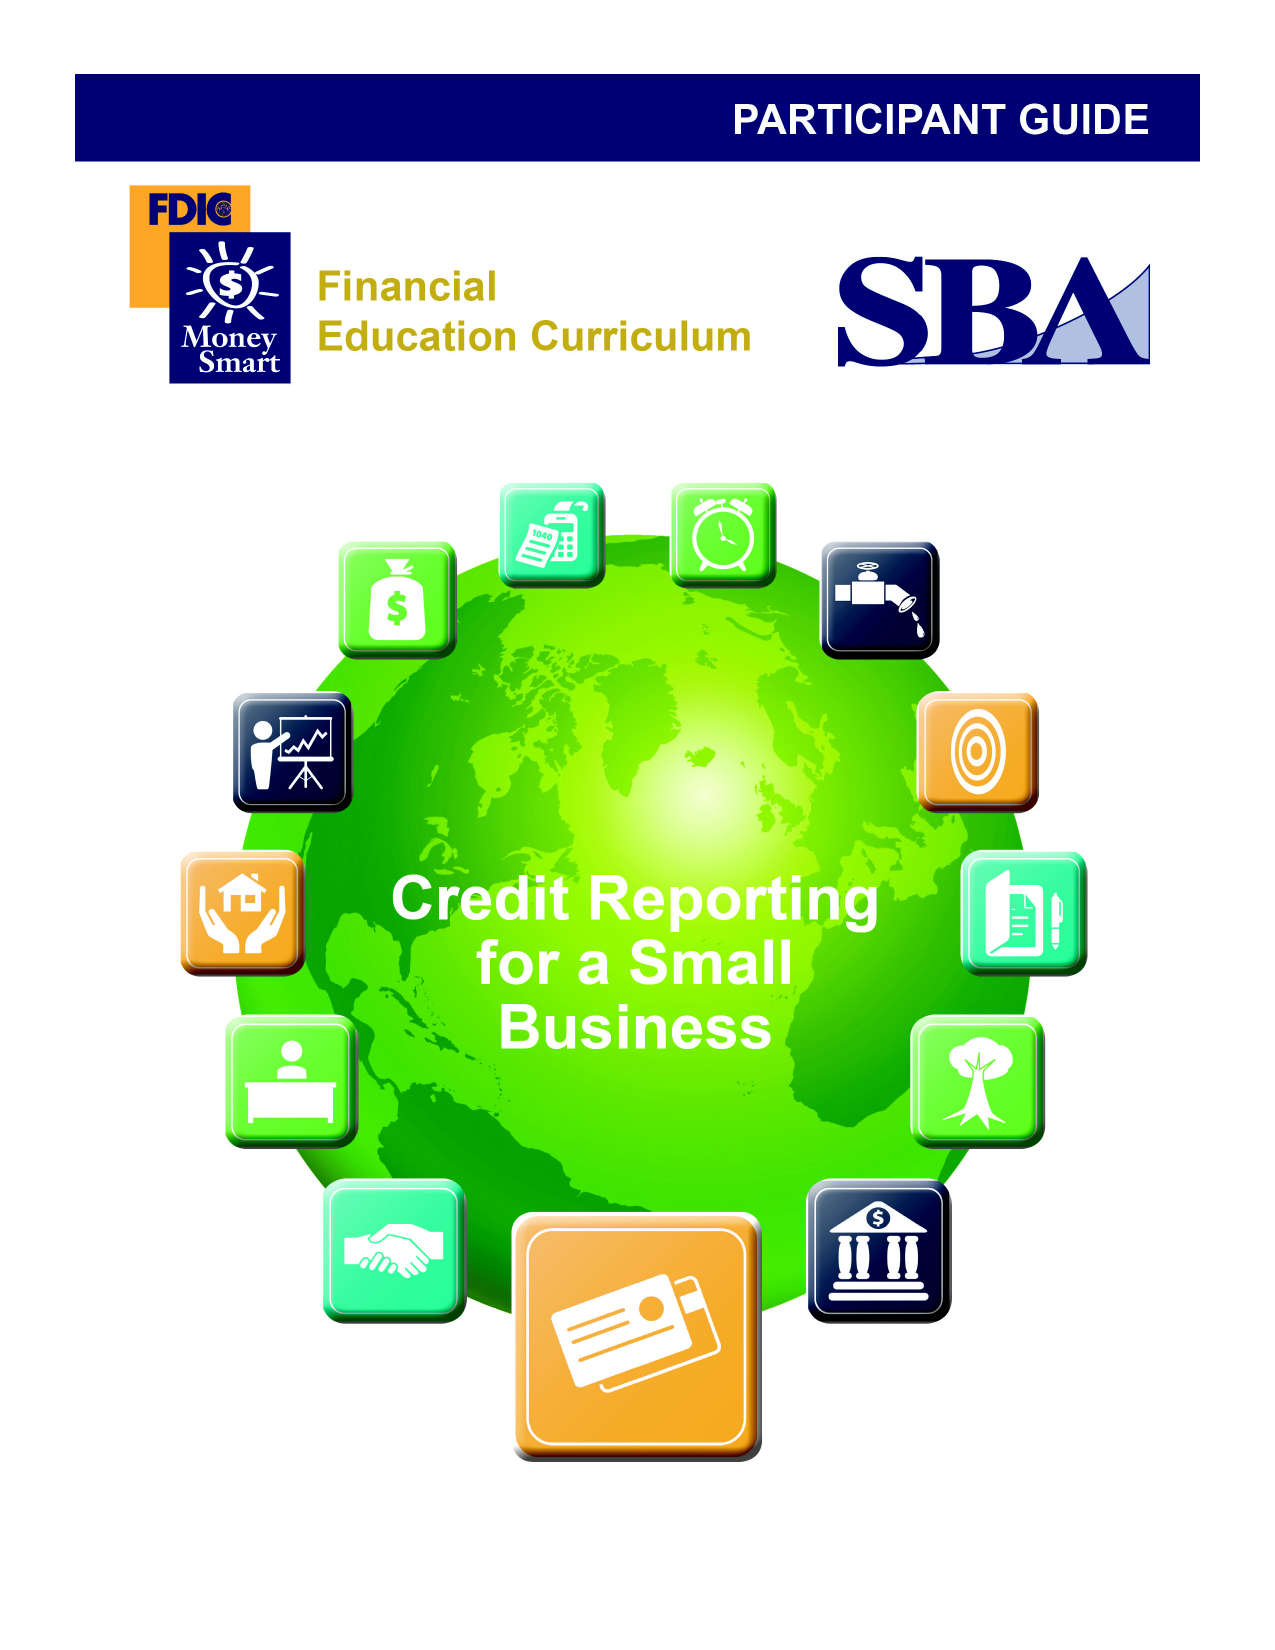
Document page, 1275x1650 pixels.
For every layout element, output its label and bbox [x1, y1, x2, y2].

picture [75, 74, 1202, 1575]
